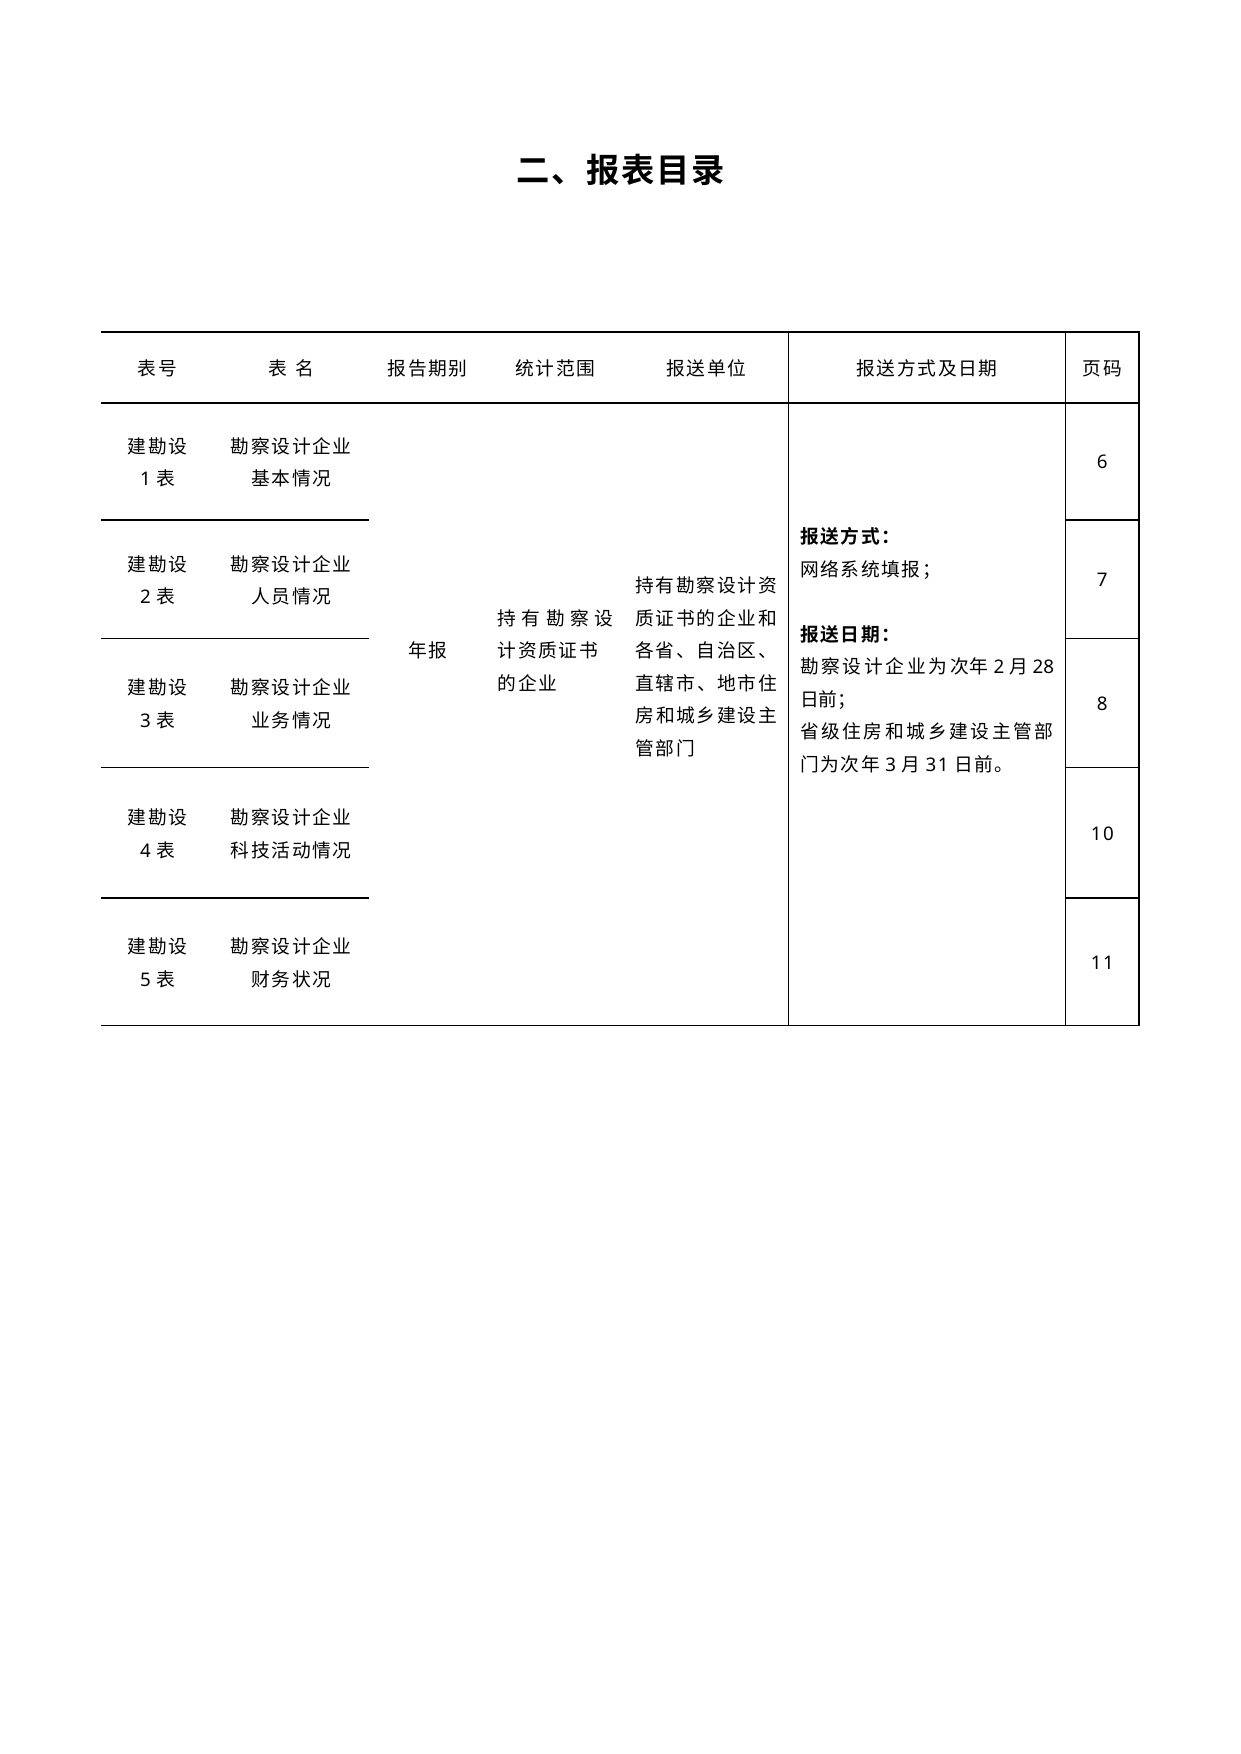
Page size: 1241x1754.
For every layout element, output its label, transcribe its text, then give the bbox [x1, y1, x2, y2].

table_header 表 名 [213, 333, 369, 402]
table_header 报送方式及日期 [789, 333, 1065, 402]
table_cell 建勘设 3表 [101, 639, 213, 767]
table_header 报告期别 [369, 333, 486, 402]
table_cell 勘察设计企业业务情况 [213, 639, 369, 767]
table_cell 持有勘察设计资质证书 的企业 [486, 404, 624, 1025]
table_cell 11 [1066, 899, 1138, 1025]
table_cell 年报 [369, 404, 486, 1025]
table_header 表号 [101, 333, 213, 402]
table_cell 10 [1066, 768, 1138, 897]
table_cell 7 [1066, 521, 1138, 638]
table_header 页码 [1066, 333, 1138, 402]
table_cell 勘察设计企业财务状况 [213, 899, 369, 1025]
table_cell 勘察设计企业人员情况 [213, 521, 369, 638]
table_cell 建勘设 2表 [101, 521, 213, 638]
table_cell 6 [1066, 404, 1138, 519]
table_cell 8 [1066, 639, 1138, 767]
table_header 统计范围 [486, 333, 624, 402]
table_cell 报送方式： 网络系统填报； 报送日期： 勘察设计企业为次年2月28日前； 省级住房和城乡建设主管部门为次年3月31日前。 [789, 404, 1065, 1025]
table_cell 勘察设计企业科技活动情况 [213, 768, 369, 897]
table_cell 持有勘察设计资质证书的企业和各省、自治区、直辖市、地市住房和城乡建设主管部门 [624, 404, 788, 1025]
table_cell 勘察设计企业基本情况 [213, 404, 369, 519]
table_cell 建勘设 1表 [101, 404, 213, 519]
table_header 报送单位 [624, 333, 788, 402]
text 二、报表目录 [148, 136, 1092, 201]
table_cell 建勘设 5表 [101, 899, 213, 1025]
table_cell 建勘设 4表 [101, 768, 213, 897]
